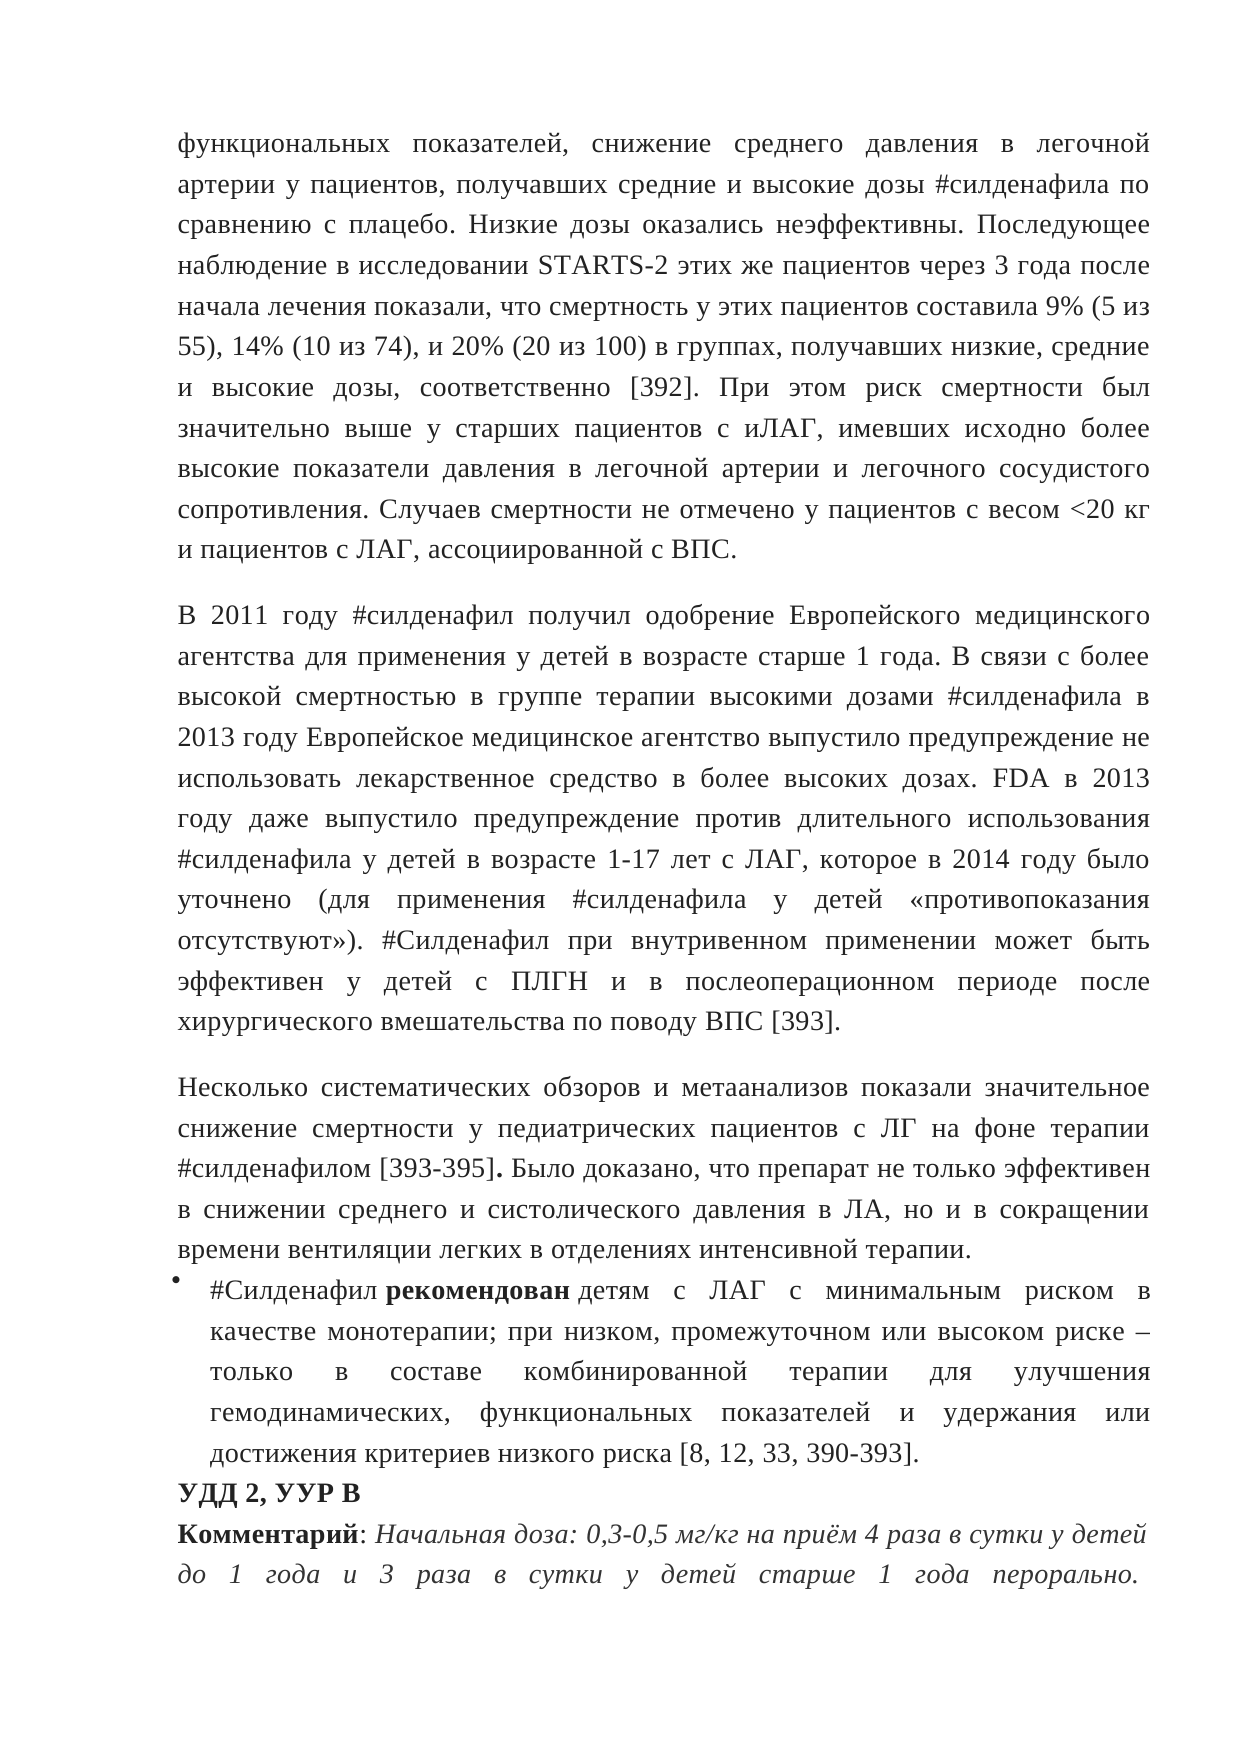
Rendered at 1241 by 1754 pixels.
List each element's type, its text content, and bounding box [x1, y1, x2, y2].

text УДД 2, УУР B [177, 1468, 1152, 1509]
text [177, 118, 1152, 565]
text Несколько систематических обзоров и метаанализов показали значительное снижение смертности у педиатрических пациентов с ЛГ на фоне терапии #силденафилом [393-395]. Было доказано, что препарат не только эффективен в снижении среднего и систолического давления в ЛА, но и в сокращении времени вентиляции легких в отделениях интенсивной терапии. [177, 1062, 1152, 1265]
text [177, 1509, 1152, 1590]
text В 2011 году #силденафил получил одобрение Европейского медицинского агентства для применения у детей в возрасте старше 1 года. В связи с более высокой смертностью в группе терапии высокими дозами #силденафила в 2013 году Европейское медицинское агентство выпустило предупреждение не использовать лекарственное средство в более высоких дозах. FDA в 2013 году даже выпустило предупреждение против длительного использования #силденафила у детей в возрасте 1-17 лет с ЛАГ, которое в 2014 году было уточнено (для применения #силденафила у детей «противопоказания отсутствуют»). #Силденафил при внутривенном применении может быть эффективен у детей с ПЛГН и в послеоперационном периоде после хирургического вмешательства по поводу ВПС [393]. [177, 590, 1152, 1037]
list #Силденафил рекомендован детям с ЛАГ с минимальным риском в качестве монотерапии; при низком, промежуточном или высоком риске – только в составе комбинированной терапии для улучшения гемодинамических, функциональных показателей и удержания или достижения критериев низкого риска [8, 12, 33, 390-393]. [172, 1265, 1152, 1468]
